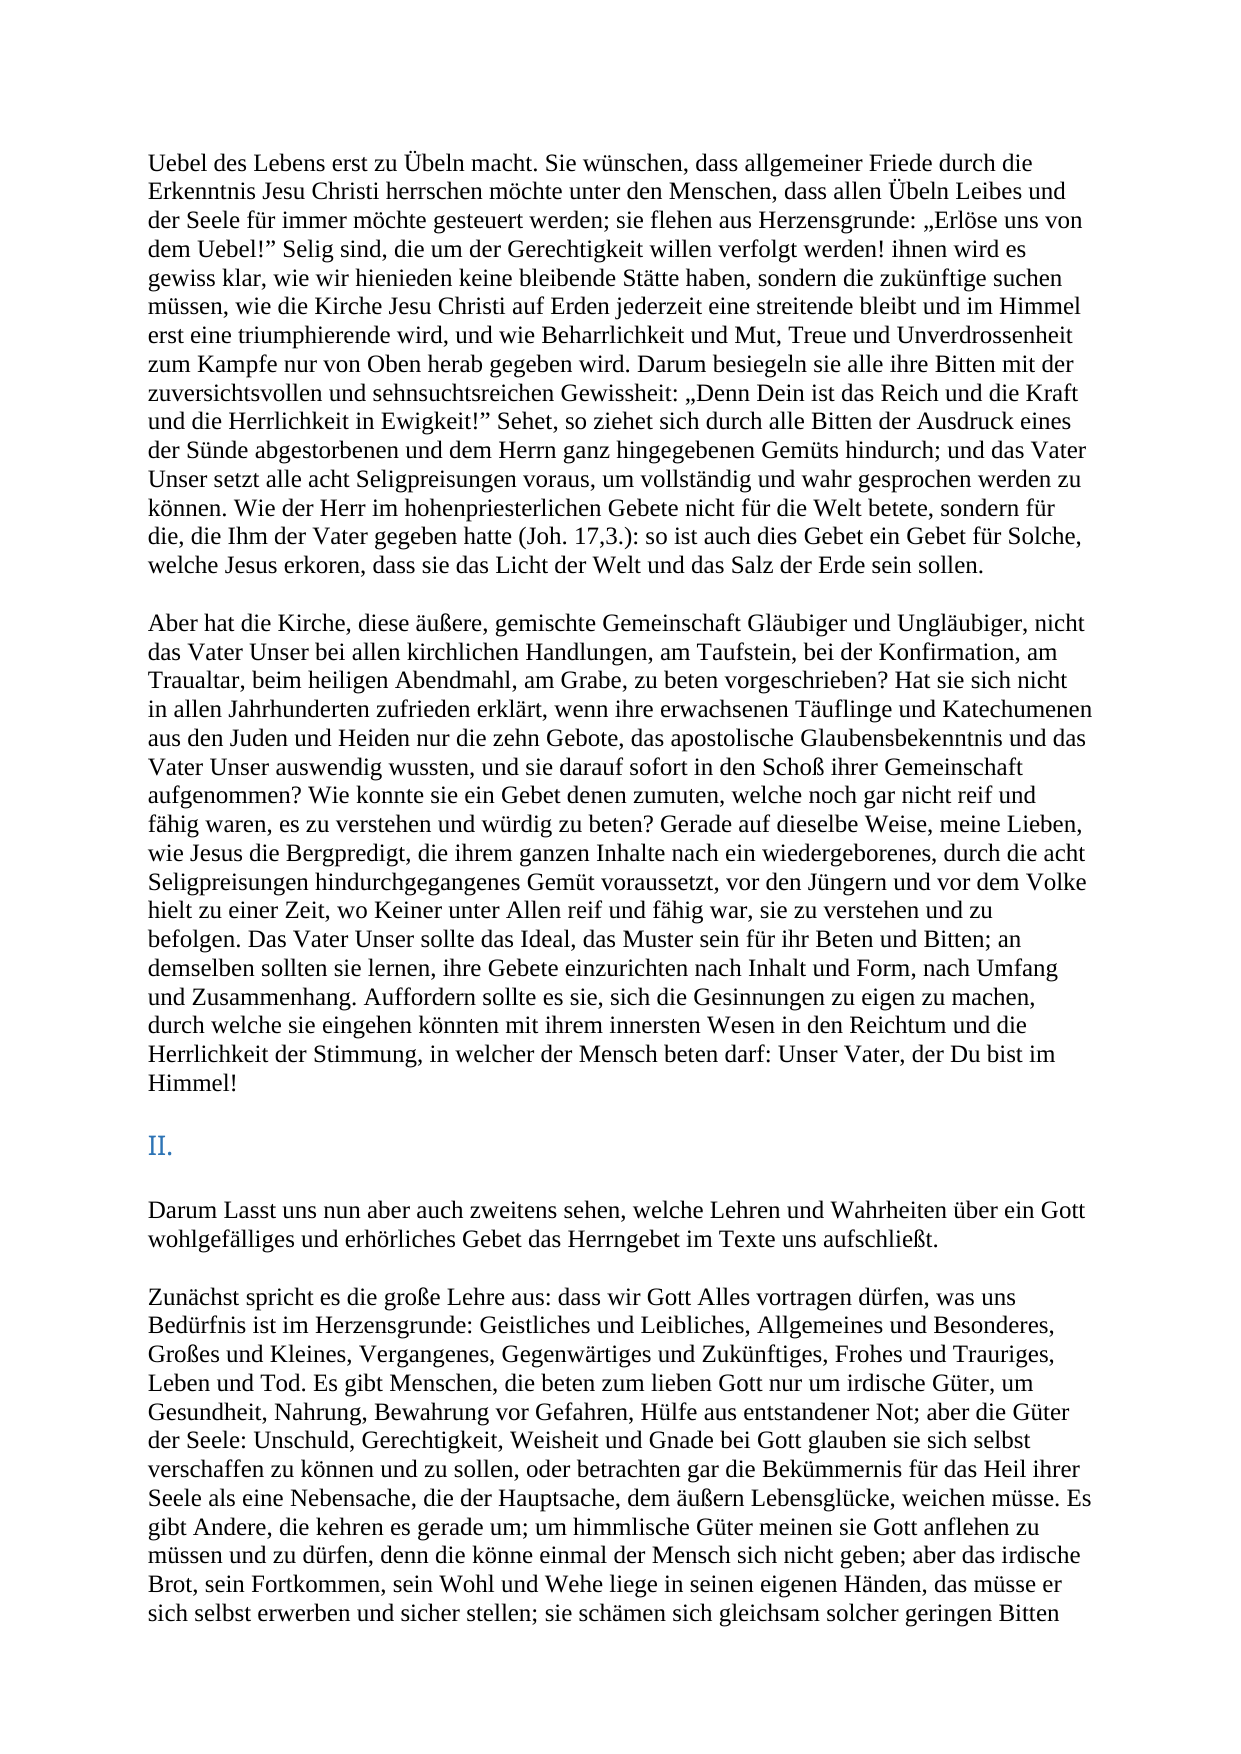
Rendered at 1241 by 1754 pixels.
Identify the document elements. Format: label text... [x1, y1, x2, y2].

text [148, 148, 1093, 579]
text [148, 1282, 1093, 1627]
text Aber hat die Kirche, diese äußere, gemischte Gemeinschaft Gläubiger und Ungläubiger, nicht das Vater Unser bei allen kirchlichen Handlungen, am Taufstein, bei der Konfirmation, am Traualtar, beim heiligen Abendmahl, am Grabe, zu beten vorgeschrieben? Hat sie sich nicht in allen Jahrhunderten zufrieden erklärt, wenn ihre erwachsenen Täuflinge und Katechumenen aus den Juden und Heiden nur die zehn Gebote, das apostolische Glaubensbekenntnis und das Vater Unser auswendig wussten, und sie darauf sofort in den Schoß ihrer Gemeinschaft aufgenommen? Wie konnte sie ein Gebet denen zumuten, welche noch gar nicht reif und fähig waren, es zu verstehen und würdig zu beten? Gerade auf dieselbe Weise, meine Lieben, wie Jesus die Bergpredigt, die ihrem ganzen Inhalte nach ein wiedergeborenes, durch die acht Seligpreisungen hindurchgegangenes Gemüt voraussetzt, vor den Jüngern und vor dem Volke hielt zu einer Zeit, wo Keiner unter Allen reif und fähig war, sie zu verstehen und zu befolgen. Das Vater Unser sollte das Ideal, das Muster sein für ihr Beten und Bitten; an demselben sollten sie lernen, ihre Gebete einzurichten nach Inhalt und Form, nach Umfang und Zusammenhang. Auffordern sollte es sie, sich die Gesinnungen zu eigen zu machen, durch welche sie eingehen könnten mit ihrem innersten Wesen in den Reichtum und die Herrlichkeit der Stimmung, in welcher der Mensch beten darf: Unser Vater, der Du bist im Himmel! [148, 608, 1093, 1097]
text Darum Lasst uns nun aber auch zweitens sehen, welche Lehren und Wahrheiten über ein Gott wohlgefälliges und erhörliches Gebet das Herrngebet im Texte uns aufschließt. [148, 1195, 1093, 1252]
text II. [148, 1126, 1093, 1163]
